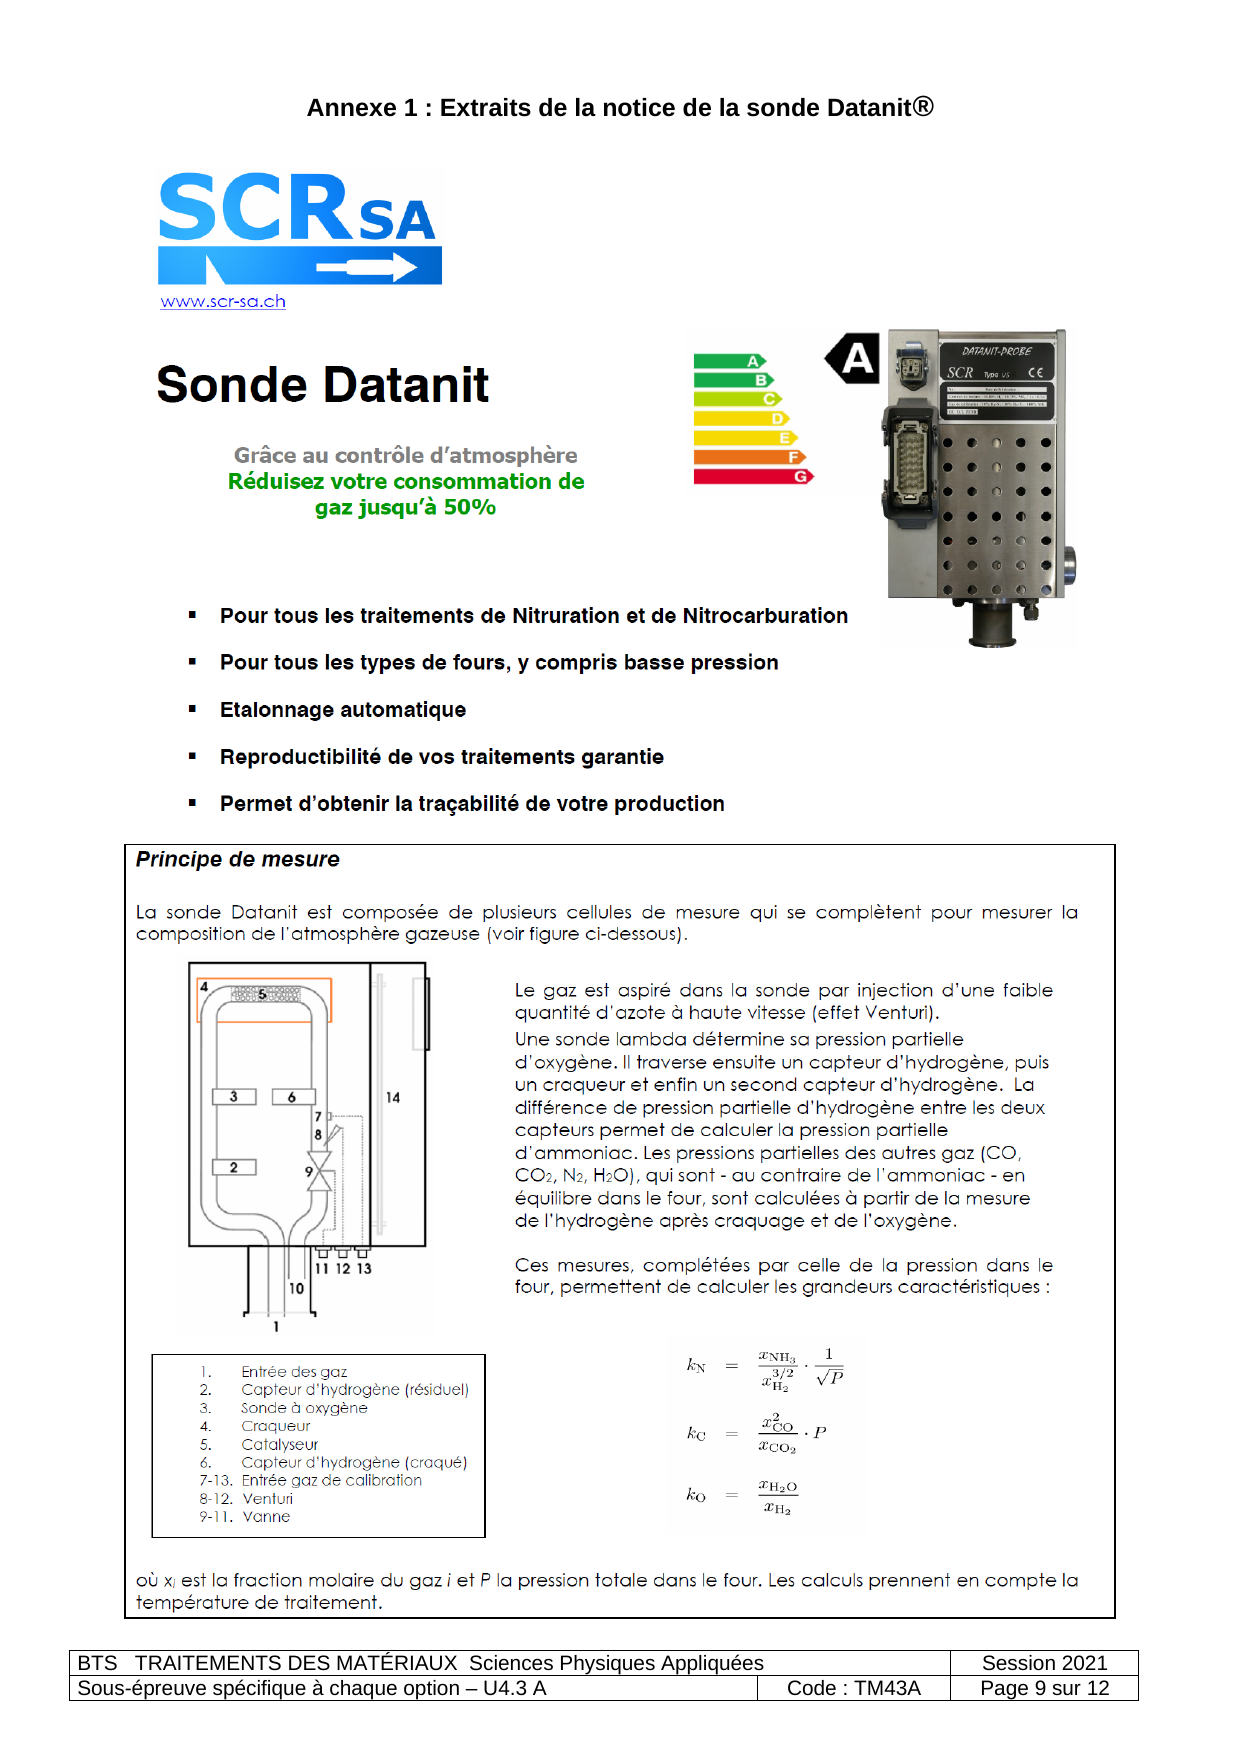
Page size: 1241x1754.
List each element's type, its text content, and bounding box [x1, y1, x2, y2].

text Annexe 1 : Extraits de la notice de la sonde Datanit® [118, 89, 1122, 122]
picture [126, 845, 1114, 1617]
picture [123, 152, 1117, 839]
